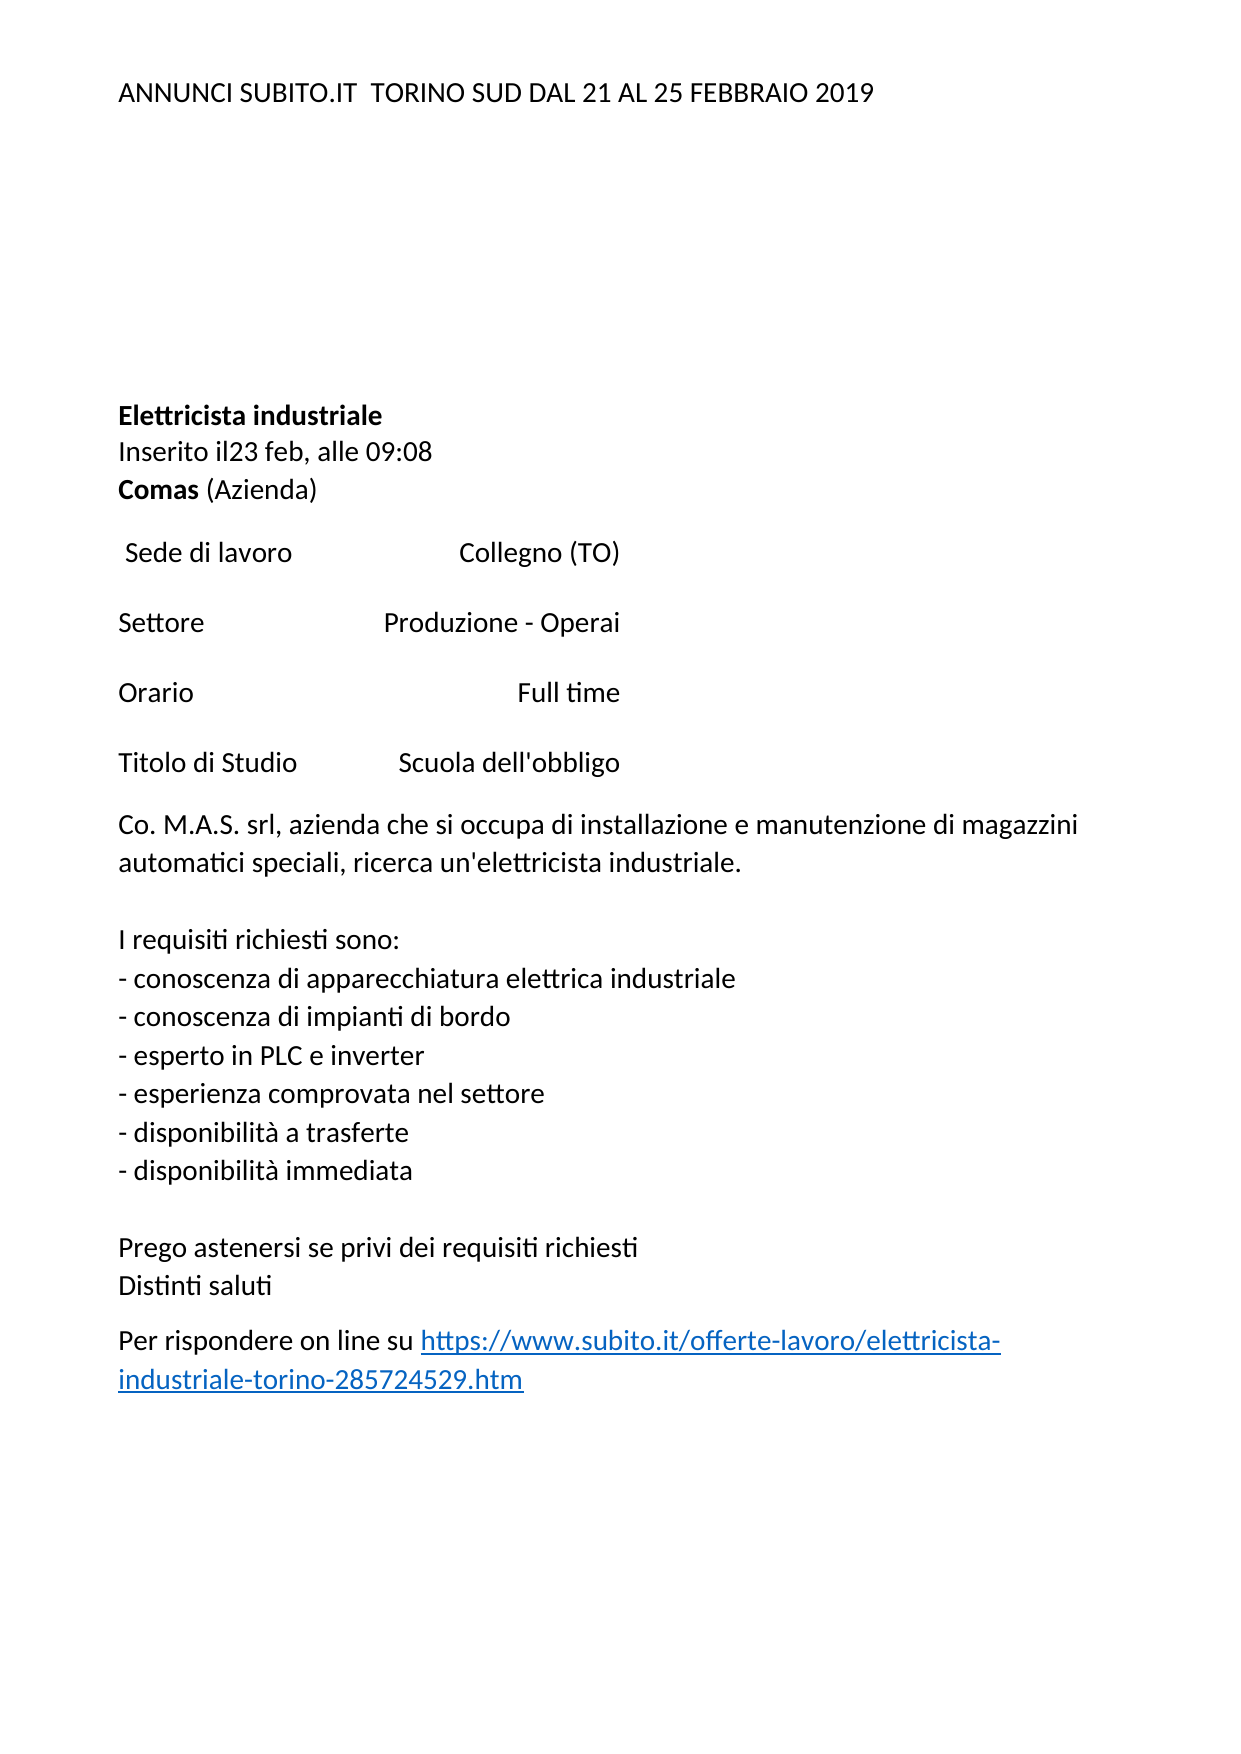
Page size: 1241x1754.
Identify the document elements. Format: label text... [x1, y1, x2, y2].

text Per rispondere on line su https://www.subito.it/offerte-lavoro/elettricista-industriale-torino-285724529.htm [118, 1322, 1122, 1397]
table_cell Scuola dell'obbligo [306, 736, 620, 806]
table_header Sede di lavoro [118, 526, 306, 596]
table_cell Full time [306, 666, 620, 736]
subtitle Elettricista industriale [118, 397, 1122, 433]
text Inserito il23 feb, alle 09:08 Comas (Azienda) [118, 433, 1122, 507]
table_cell Settore [118, 596, 306, 666]
table_cell Titolo di Studio [118, 736, 306, 806]
table_cell Produzione - Operai [306, 596, 620, 666]
text Co. M.A.S. srl, azienda che si occupa di installazione e manutenzione di magazzini automatici speciali, ricerca un'elettricista industriale. I requisiti richiesti sono: - conoscenza di apparecchiatura elettrica industriale - conoscenza di impianti di bordo - esperto in PLC e inverter - esperienza comprovata nel settore - disponibilità a trasferte - disponibilità immediata Prego astenersi se privi dei requisiti richiesti Distinti saluti [118, 806, 1122, 1303]
table_cell Orario [118, 666, 306, 736]
table_header Collegno (TO) [306, 526, 620, 596]
